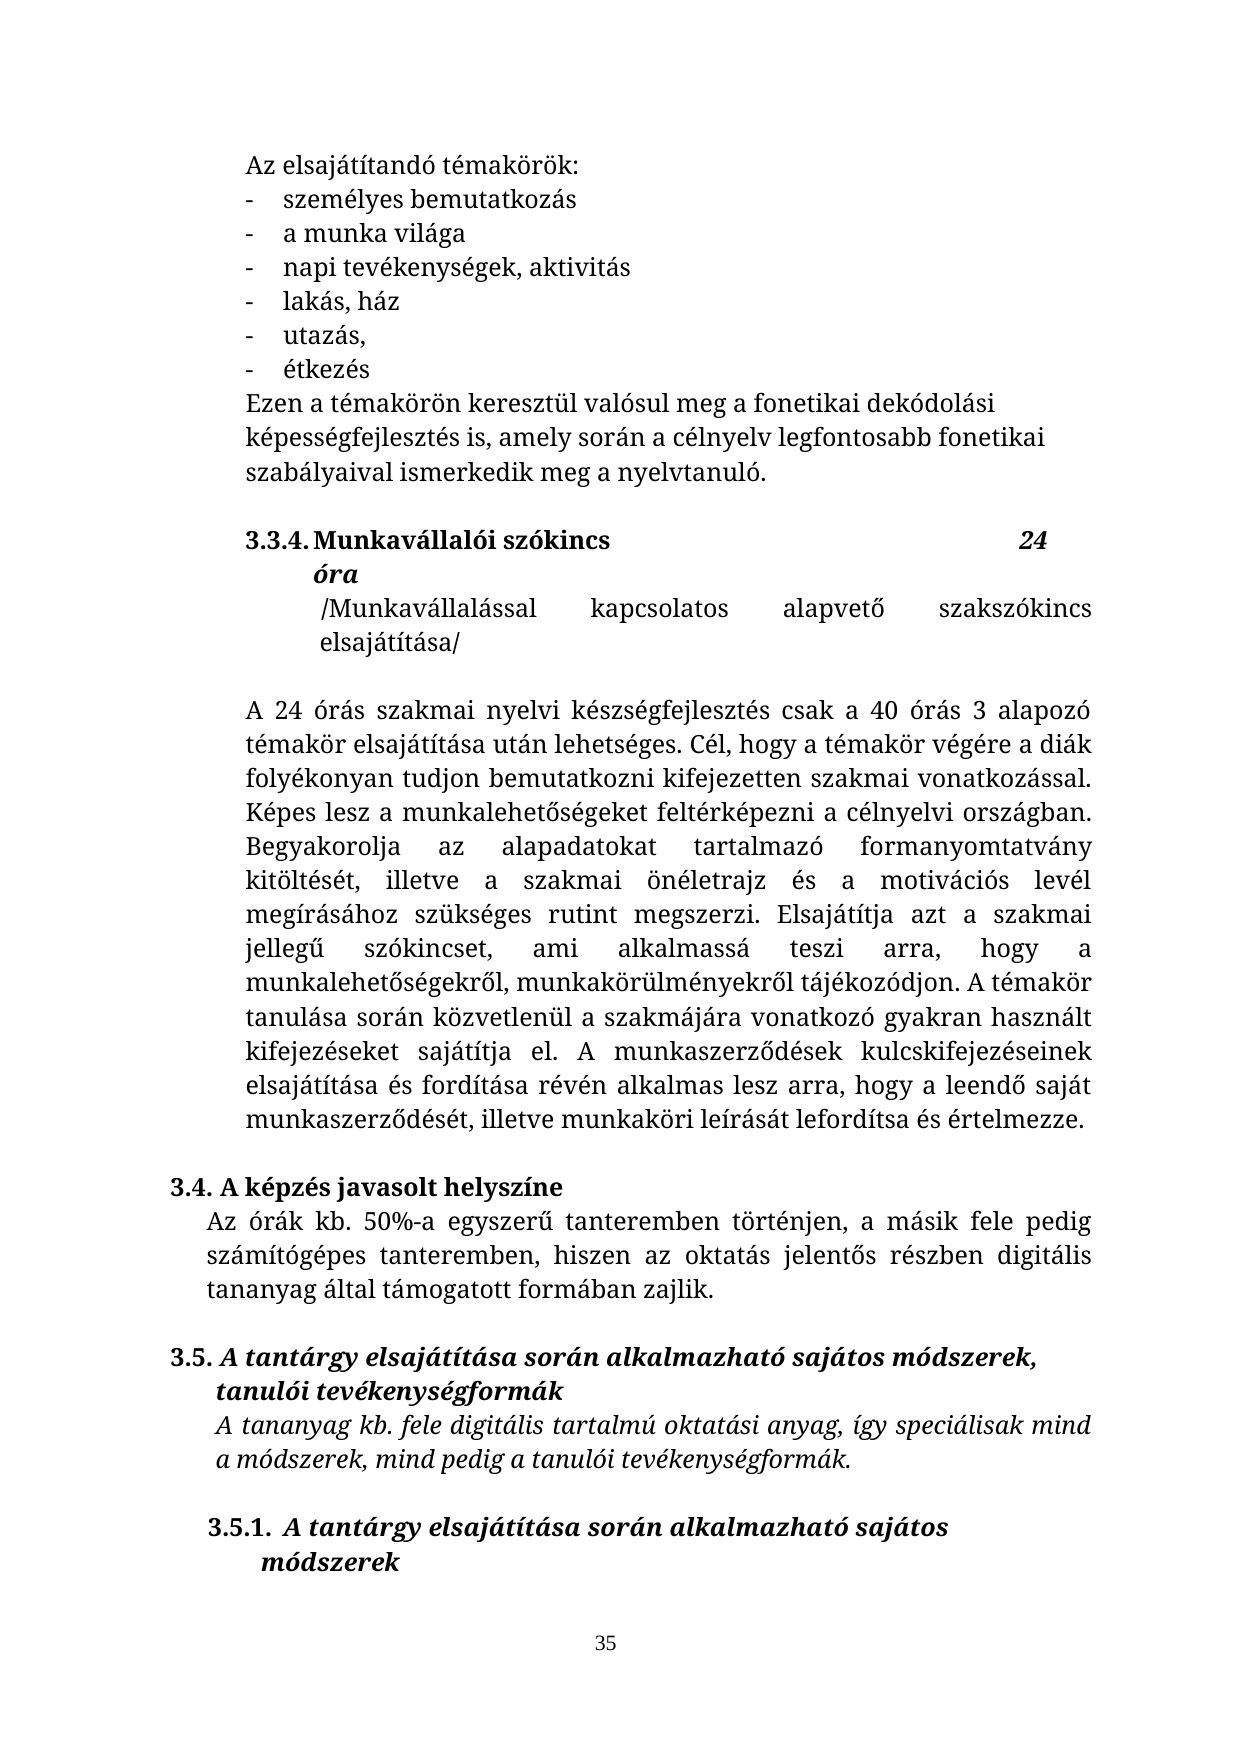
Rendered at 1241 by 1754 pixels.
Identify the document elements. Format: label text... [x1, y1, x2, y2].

text Az órák kb. 50%-a egyszerű tanteremben történjen, a másik fele pedig számítógépes tanteremben, hiszen az oktatás jelentős részben digitális tananyag által támogatott formában zajlik. [206, 1203, 1093, 1306]
text Az elsajátítandó témakörök: [245, 148, 1093, 182]
list Munkavállalói szókincs 24 óra [245, 522, 1093, 590]
list lakás, ház [245, 284, 1093, 318]
list étkezés [245, 352, 1093, 386]
list a munka világa [245, 216, 1093, 250]
text A 24 órás szakmai nyelvi készségfejlesztés csak a 40 órás 3 alapozó témakör elsajátítása után lehetséges. Cél, hogy a témakör végére a diák folyékonyan tudjon bemutatkozni kifejezetten szakmai vonatkozással. Képes lesz a munkalehetőségeket feltérképezni a célnyelvi országban. Begyakorolja az alapadatokat tartalmazó formanyomtatvány kitöltését, illetve a szakmai önéletrajz és a motivációs levél megírásához szükséges rutint megszerzi. Elsajátítja azt a szakmai jellegű szókincset, ami alkalmassá teszi arra, hogy a munkalehetőségekről, munkakörülményekről tájékozódjon. A témakör tanulása során közvetlenül a szakmájára vonatkozó gyakran használt kifejezéseket sajátítja el. A munkaszerződések kulcskifejezéseinek elsajátítása és fordítása révén alkalmas lesz arra, hogy a leendő saját munkaszerződését, illetve munkaköri leírását lefordítsa és értelmezze. [245, 693, 1093, 1135]
list A tantárgy elsajátítása során alkalmazható sajátos módszerek [208, 1510, 1093, 1578]
text Ezen a témakörön keresztül valósul meg a fonetikai dekódolási képességfejlesztés is, amely során a célnyelv legfontosabb fonetikai szabályaival ismerkedik meg a nyelvtanuló. [245, 386, 1093, 488]
text A tananyag kb. fele digitális tartalmú oktatási anyag, így speciálisak mind a módszerek, mind pedig a tanulói tevékenységformák. [215, 1408, 1093, 1476]
list napi tevékenységek, aktivitás [245, 250, 1093, 284]
list A képzés javasolt helyszíne [170, 1169, 1093, 1203]
text /Munkavállalással kapcsolatos alapvető szakszókincs elsajátítása/ [319, 590, 1093, 658]
list utazás, [245, 318, 1093, 352]
list személyes bemutatkozás [245, 182, 1093, 216]
list A tantárgy elsajátítása során alkalmazható sajátos módszerek, tanulói tevékenységformák [170, 1340, 1093, 1408]
